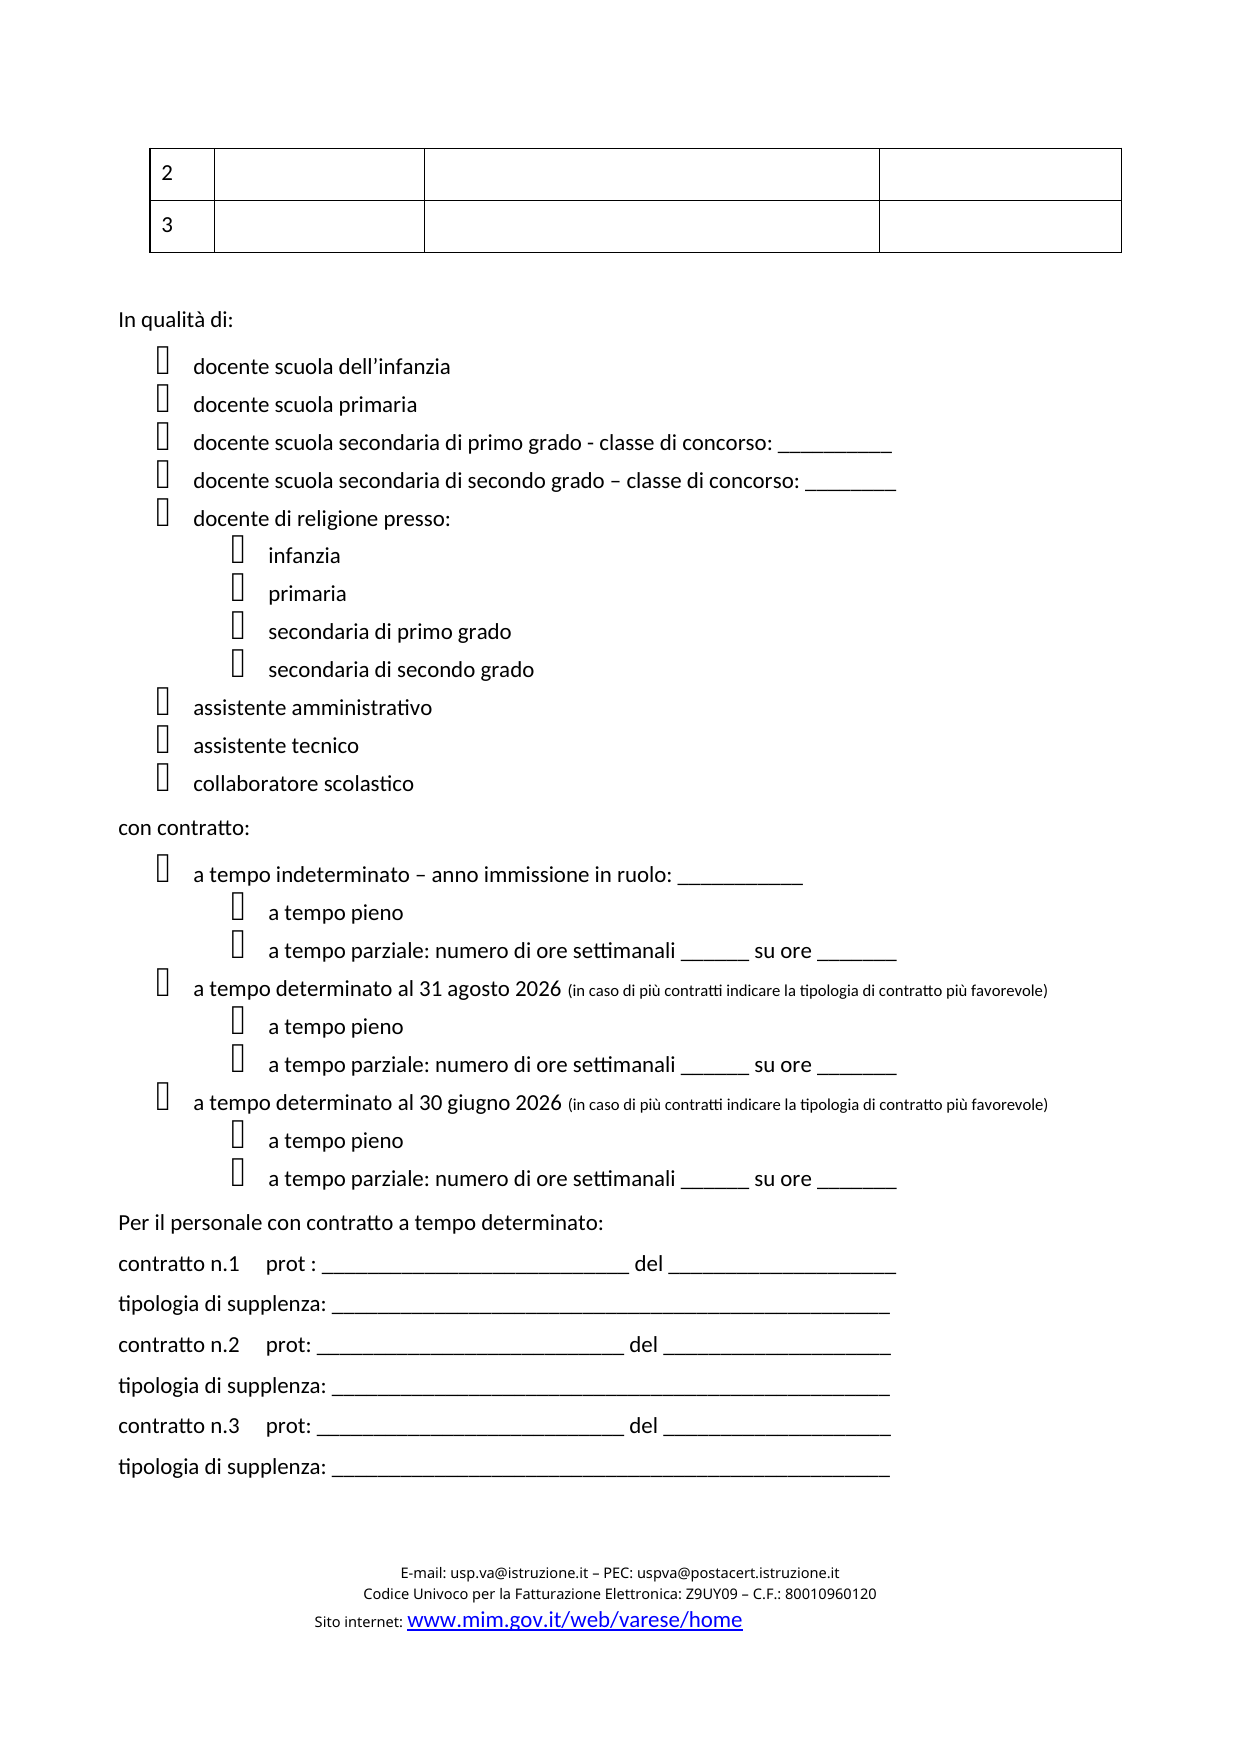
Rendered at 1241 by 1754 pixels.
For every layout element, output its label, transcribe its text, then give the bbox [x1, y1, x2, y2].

list a tempo determinato al 31 agosto 2026 (in caso di più contratti indicare la tipologia di contratto più favorevole) [156, 968, 1122, 1006]
list collaboratore scolastico [156, 763, 1122, 801]
table_cell [425, 149, 879, 199]
list docente di religione presso: [156, 497, 1122, 535]
list a tempo pieno [231, 892, 1122, 930]
text contratto n.3 prot: ___________________________ del ____________________ [118, 1412, 1122, 1439]
text tipologia di supplenza: _________________________________________________ [118, 1371, 1122, 1399]
text Per il personale con contratto a tempo determinato: [118, 1208, 1122, 1236]
list a tempo parziale: numero di ore settimanali ______ su ore _______ [231, 930, 1122, 968]
list docente scuola dell’infanzia [156, 346, 1122, 383]
list a tempo indeterminato – anno immissione in ruolo: ___________ [156, 854, 1122, 892]
table_cell [880, 201, 1121, 252]
list a tempo parziale: numero di ore settimanali ______ su ore _______ [231, 1043, 1122, 1081]
text In qualità di: [118, 305, 1122, 333]
list docente scuola secondaria di secondo grado – classe di concorso: ________ [156, 459, 1122, 497]
table_cell [425, 201, 879, 252]
table_cell [215, 201, 424, 252]
list docente scuola secondaria di primo grado - classe di concorso: __________ [156, 421, 1122, 459]
list infanzia [231, 535, 1122, 573]
table_cell 3 [151, 201, 214, 252]
list secondaria di primo grado [231, 611, 1122, 649]
list assistente tecnico [156, 725, 1122, 763]
list a tempo determinato al 30 giugno 2026 (in caso di più contratti indicare la tipologia di contratto più favorevole) [156, 1081, 1122, 1119]
list assistente amministrativo [156, 687, 1122, 725]
list primaria [231, 573, 1122, 611]
text con contratto: [118, 813, 1122, 841]
list docente scuola primaria [156, 383, 1122, 421]
table_cell 2 [151, 149, 214, 199]
list secondaria di secondo grado [231, 649, 1122, 687]
text tipologia di supplenza: _________________________________________________ [118, 1452, 1122, 1480]
text contratto n.1 prot : ___________________________ del ____________________ [118, 1249, 1122, 1277]
list a tempo parziale: numero di ore settimanali ______ su ore _______ [231, 1157, 1122, 1195]
text contratto n.2 prot: ___________________________ del ____________________ [118, 1330, 1122, 1358]
table_cell [215, 149, 424, 199]
table_cell [880, 149, 1121, 199]
text tipologia di supplenza: _________________________________________________ [118, 1289, 1122, 1317]
list a tempo pieno [231, 1006, 1122, 1043]
list a tempo pieno [231, 1119, 1122, 1157]
